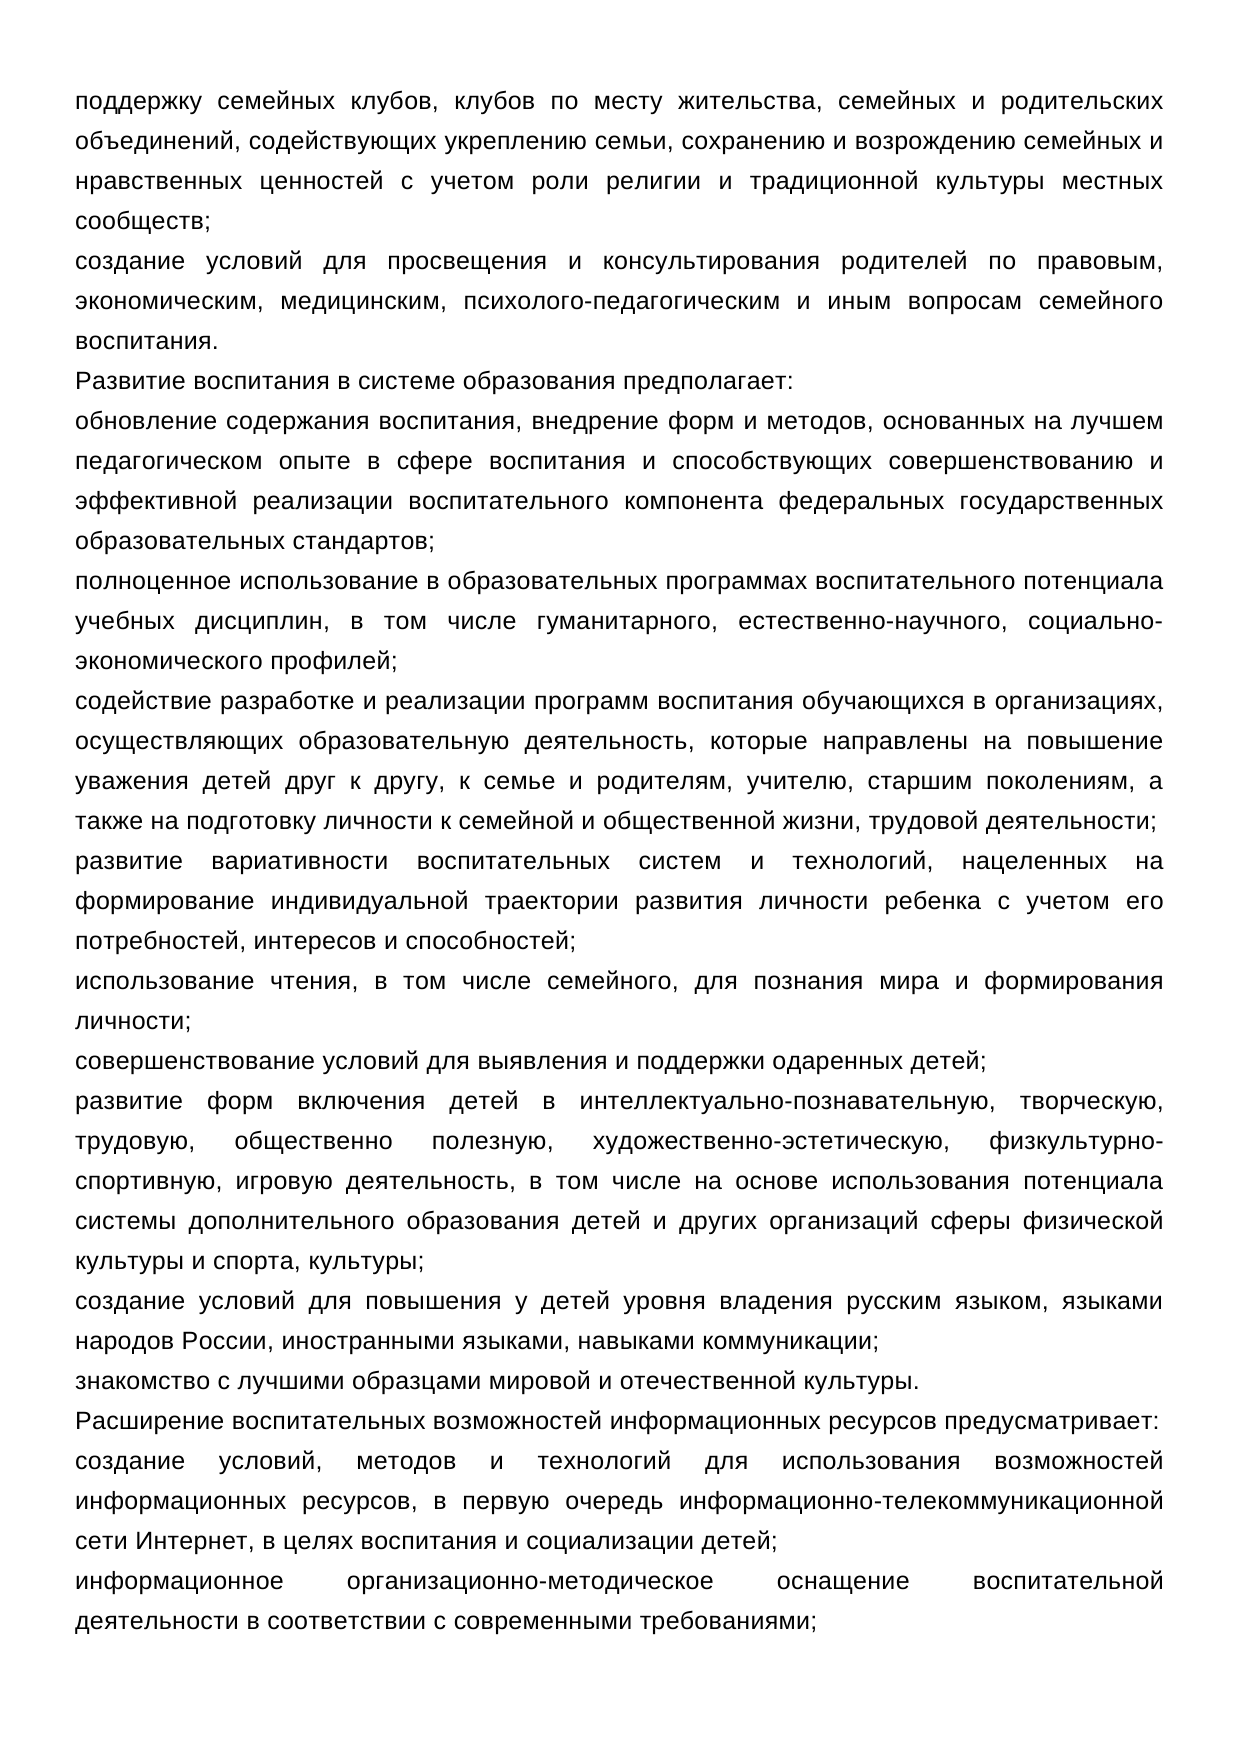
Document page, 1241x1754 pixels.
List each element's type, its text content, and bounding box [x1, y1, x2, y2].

text знакомство с лучшими образцами мировой и отечественной культуры. [75, 1355, 1165, 1395]
text развитие вариативности воспитательных систем и технологий, нацеленных на формирование индивидуальной траектории развития личности ребенка с учетом его потребностей, интересов и способностей; [75, 835, 1165, 955]
text содействие разработке и реализации программ воспитания обучающихся в организациях, осуществляющих образовательную деятельность, которые направлены на повышение уважения детей друг к другу, к семье и родителям, учителю, старшим поколениям, а также на подготовку личности к семейной и общественной жизни, трудовой деятельности; [75, 675, 1165, 835]
text создание условий, методов и технологий для использования возможностей информационных ресурсов, в первую очередь информационно-телекоммуникационной сети Интернет, в целях воспитания и социализации детей; [75, 1435, 1165, 1555]
text Развитие воспитания в системе образования предполагает: [75, 355, 1165, 395]
text Расширение воспитательных возможностей информационных ресурсов предусматривает: [75, 1395, 1165, 1435]
text совершенствование условий для выявления и поддержки одаренных детей; [75, 1035, 1165, 1075]
text использование чтения, в том числе семейного, для познания мира и формирования личности; [75, 955, 1165, 1035]
text развитие форм включения детей в интеллектуально-познавательную, творческую, трудовую, общественно полезную, художественно-эстетическую, физкультурно-спортивную, игровую деятельность, в том числе на основе использования потенциала системы дополнительного образования детей и других организаций сферы физической культуры и спорта, культуры; [75, 1075, 1165, 1275]
text создание условий для повышения у детей уровня владения русским языком, языками народов России, иностранными языками, навыками коммуникации; [75, 1275, 1165, 1355]
text обновление содержания воспитания, внедрение форм и методов, основанных на лучшем педагогическом опыте в сфере воспитания и способствующих совершенствованию и эффективной реализации воспитательного компонента федеральных государственных образовательных стандартов; [75, 395, 1165, 555]
text полноценное использование в образовательных программах воспитательного потенциала учебных дисциплин, в том числе гуманитарного, естественно-научного, социально-экономического профилей; [75, 555, 1165, 675]
text создание условий для просвещения и консультирования родителей по правовым, экономическим, медицинским, психолого-педагогическим и иным вопросам семейного воспитания. [75, 235, 1165, 355]
text поддержку семейных клубов, клубов по месту жительства, семейных и родительских объединений, содействующих укреплению семьи, сохранению и возрождению семейных и нравственных ценностей с учетом роли религии и традиционной культуры местных сообществ; [75, 75, 1165, 235]
text информационное организационно-методическое оснащение воспитательной деятельности в соответствии с современными требованиями; [75, 1555, 1165, 1635]
